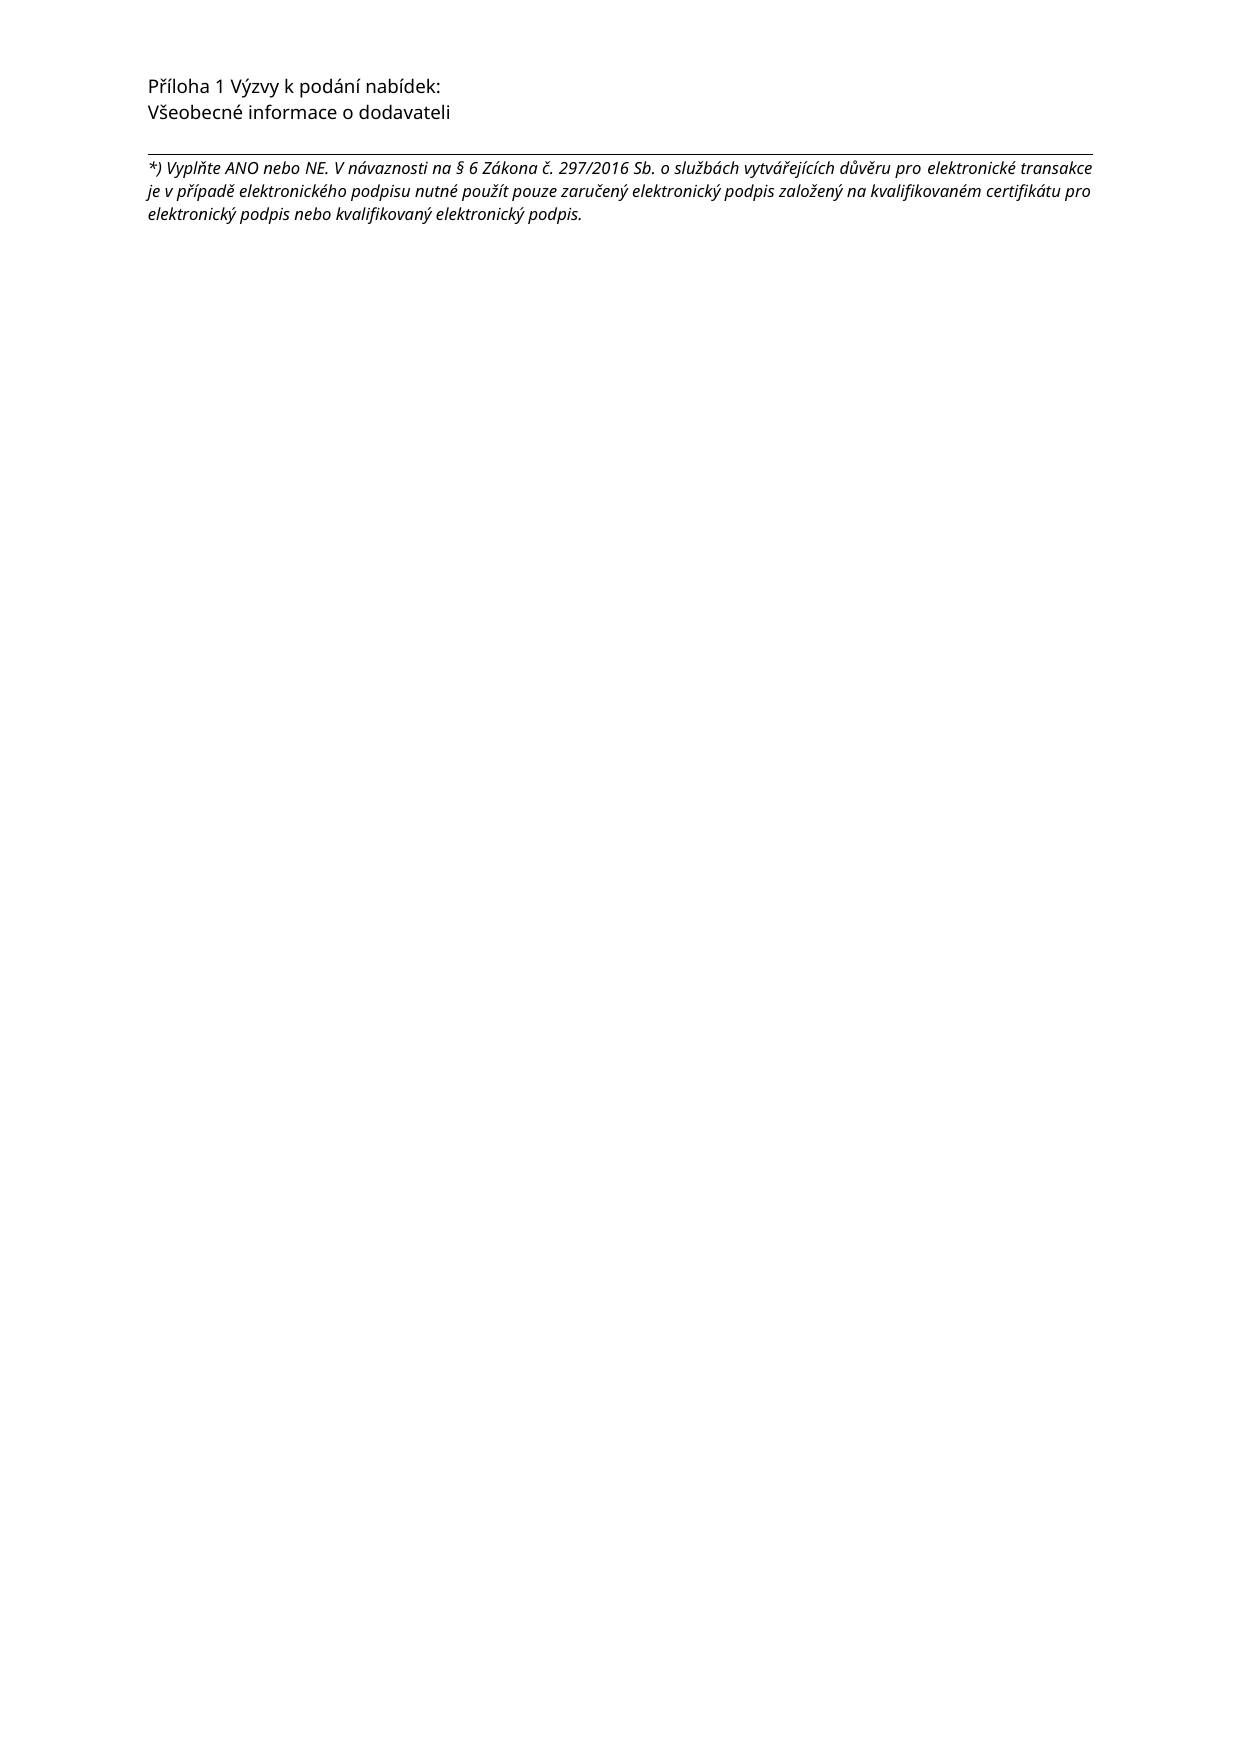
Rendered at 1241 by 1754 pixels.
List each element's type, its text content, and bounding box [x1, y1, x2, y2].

text *) Vyplňte ANO nebo NE. V návaznosti na § 6 Zákona č. 297/2016 Sb. o službách vytvářejících důvěru pro elektronické transakce je v případě elektronického podpisu nutné použít pouze zaručený elektronický podpis založený na kvalifikovaném certifikátu pro elektronický podpis nebo kvalifikovaný elektronický podpis. [148, 155, 1093, 225]
